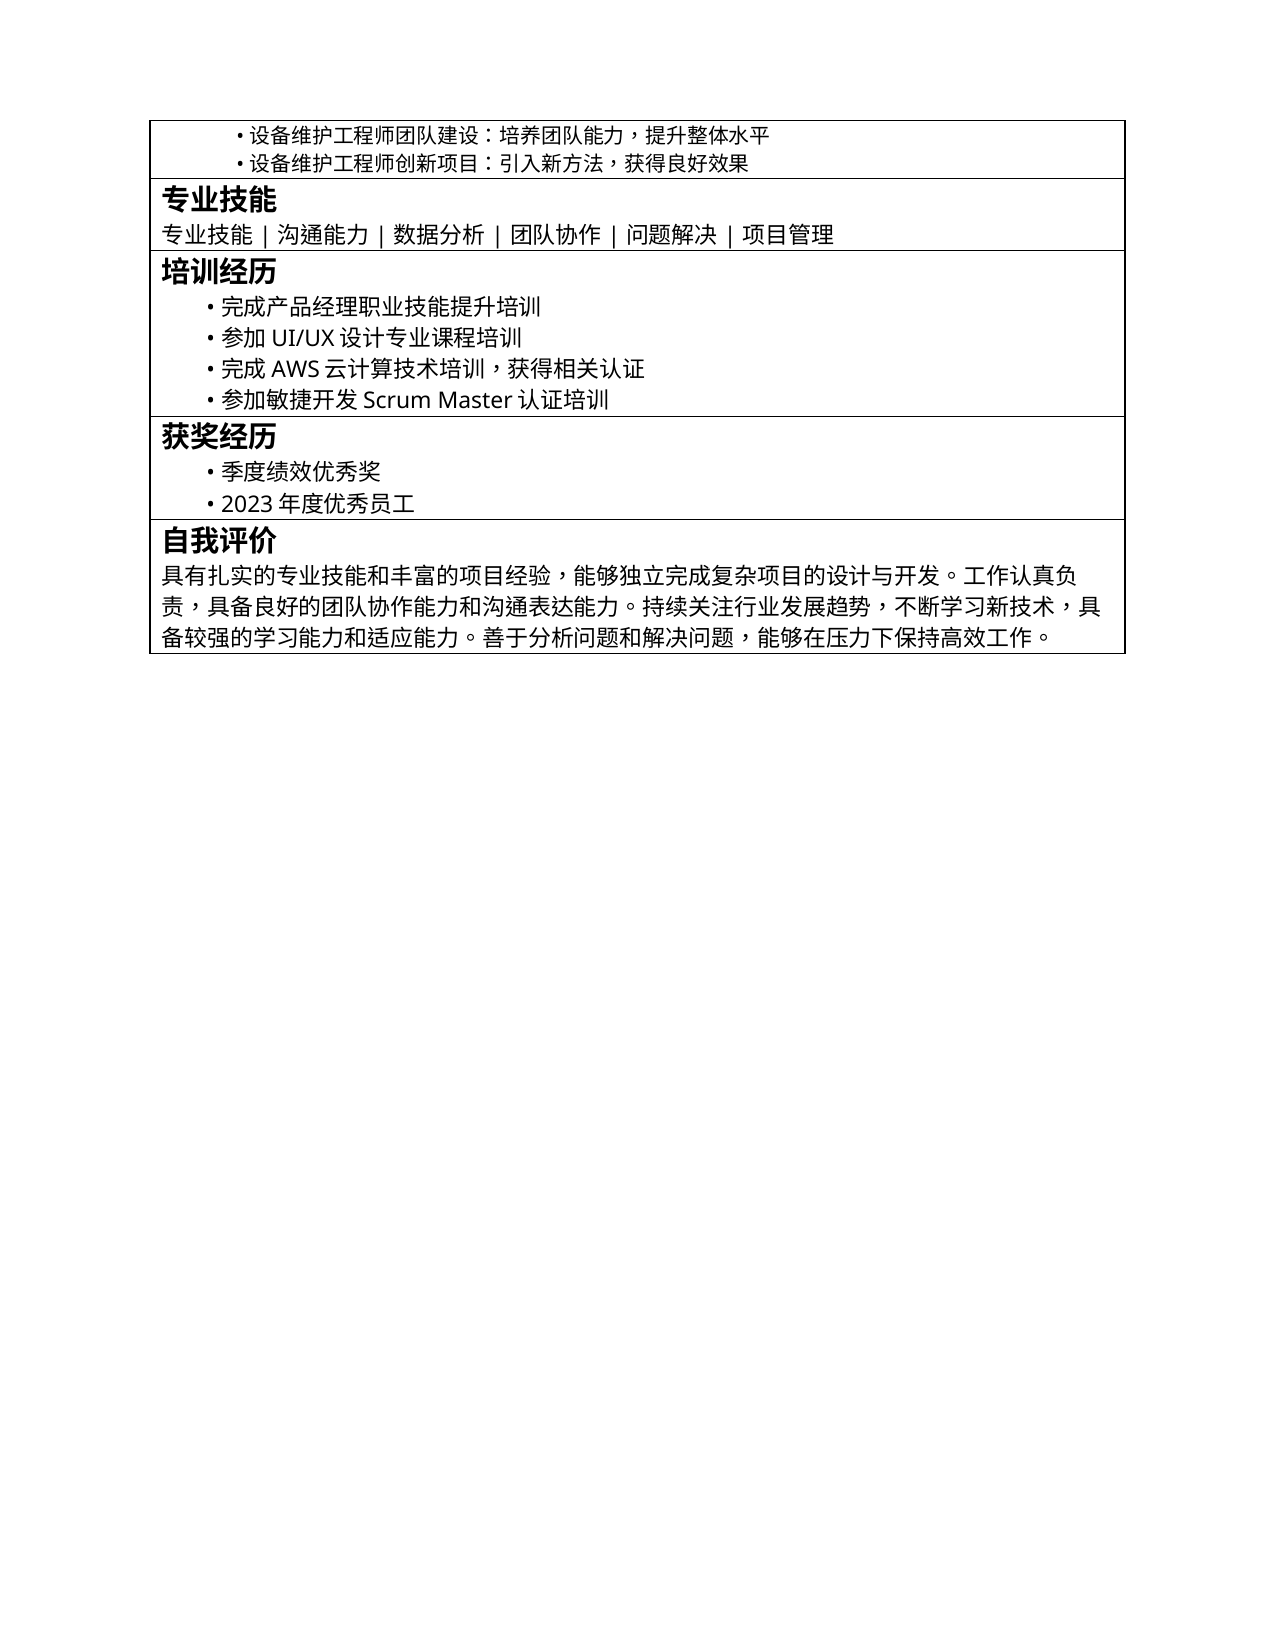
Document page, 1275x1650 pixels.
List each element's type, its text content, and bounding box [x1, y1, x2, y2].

table_cell 培训经历 • 完成产品经理职业技能提升培训 • 参加UI/UX设计专业课程培训 • 完成AWS云计算技术培训，获得相关认证 • 参加敏捷开发Scrum Master认证培训 [151, 251, 1124, 416]
table_cell 自我评价 具有扎实的专业技能和丰富的项目经验，能够独立完成复杂项目的设计与开发。工作认真负责，具备良好的团队协作能力和沟通表达能力。持续关注行业发展趋势，不断学习新技术，具备较强的学习能力和适应能力。善于分析问题和解决问题，能够在压力下保持高效工作。 [151, 520, 1124, 653]
table_cell 专业技能 专业技能 | 沟通能力 | 数据分析 | 团队协作 | 问题解决 | 项目管理 [151, 179, 1124, 250]
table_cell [151, 121, 1124, 178]
table_cell 获奖经历 • 季度绩效优秀奖 • 2023年度优秀员工 [151, 417, 1124, 519]
